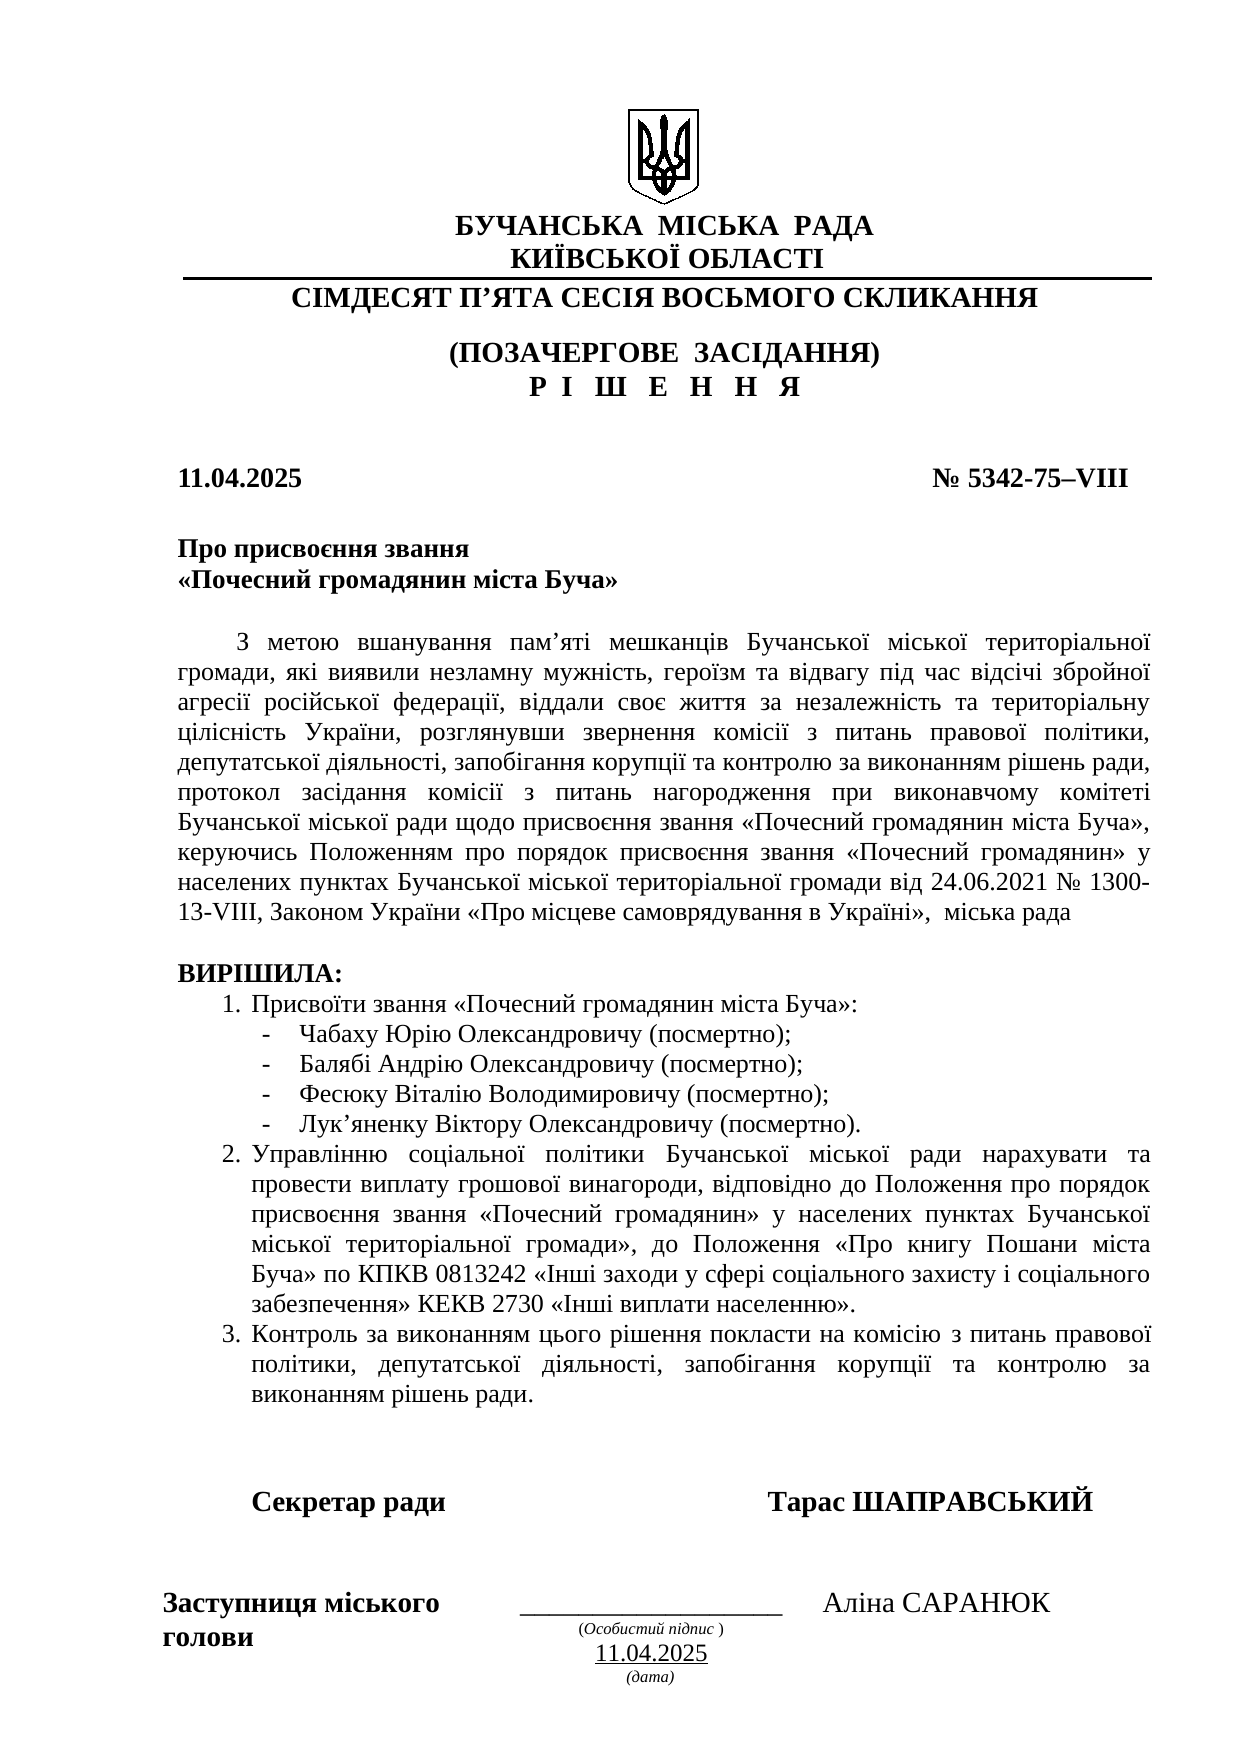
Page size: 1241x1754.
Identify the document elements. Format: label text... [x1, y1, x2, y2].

list Лук’яненку Віктору Олександровичу (посмертно). [262, 1108, 1152, 1138]
list Контроль за виконанням цього рішення покласти на комісію з питань правової політики, депутатської діяльності, запобігання корупції та контролю за виконанням рішень ради. [222, 1318, 1152, 1408]
list Балябі Андрію Олександровичу (посмертно); [262, 1048, 1152, 1078]
text ВИРІШИЛА: [177, 957, 1152, 988]
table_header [491, 1585, 811, 1716]
text Про присвоєння звання [177, 532, 1152, 563]
text КИЇВСЬКОЇ ОБЛАСТІ [183, 242, 1152, 277]
list Чабаху Юрію Олександровичу (посмертно); [262, 1018, 1152, 1048]
text «Почесний громадянин міста Буча» [177, 563, 1152, 594]
text Р І Ш Е Н Н Я [177, 369, 1152, 403]
list Присвоїти звання «Почесний громадянин міста Буча»: [222, 988, 1152, 1018]
text Секретар ради Тарас ШАПРАВСЬКИЙ [177, 1484, 1152, 1518]
text БУЧАНСЬКА МІСЬКА РАДА [177, 208, 1152, 242]
list Фесюку Віталію Володимировичу (посмертно); [262, 1078, 1152, 1108]
text СІМДЕСЯТ П’ЯТА СЕСІЯ ВОСЬМОГО СКЛИКАННЯ [177, 280, 1152, 314]
list Управлінню соціальної політики Бучанської міської ради нарахувати та провести виплату грошової винагороди, відповідно до Положення про порядок присвоєння звання «Почесний громадянин» у населених пунктах Бучанської міської територіальної громади», до Положення «Про книгу Пошани міста Буча» по КПКВ 0813242 «Інші заходи у сфері соціального захисту і соціального забезпечення» КЕКВ 2730 «Інші виплати населенню». [222, 1138, 1152, 1318]
text (ПОЗАЧЕРГОВЕ ЗАСІДАННЯ) [177, 336, 1152, 369]
text 11.04.2025 № 5342-75–VІIІ [177, 461, 1152, 493]
text З метою вшанування пам’яті мешканців Бучанської міської територіальної громади, які виявили незламну мужність, героїзм та відвагу під час відсічі збройної агресії російської федерації, віддали своє життя за незалежність та територіальну цілісність України, розглянувши звернення комісії з питань правової політики, депутатської діяльності, запобігання корупції та контролю за виконанням рішень ради, протокол засідання комісії з питань нагородження при виконавчому комітеті Бучанської міської ради щодо присвоєння звання «Почесний громадянин міста Буча», керуючись Положенням про порядок присвоєння звання «Почесний громадянин» у населених пунктах Бучанської міської територіальної громади від 24.06.2021 № 1300-13-VІІІ, Законом України «Про місцеве самоврядування в Україні», міська рада [177, 626, 1152, 926]
table_header Аліна САРАНЮК [811, 1585, 1178, 1716]
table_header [151, 1585, 491, 1716]
